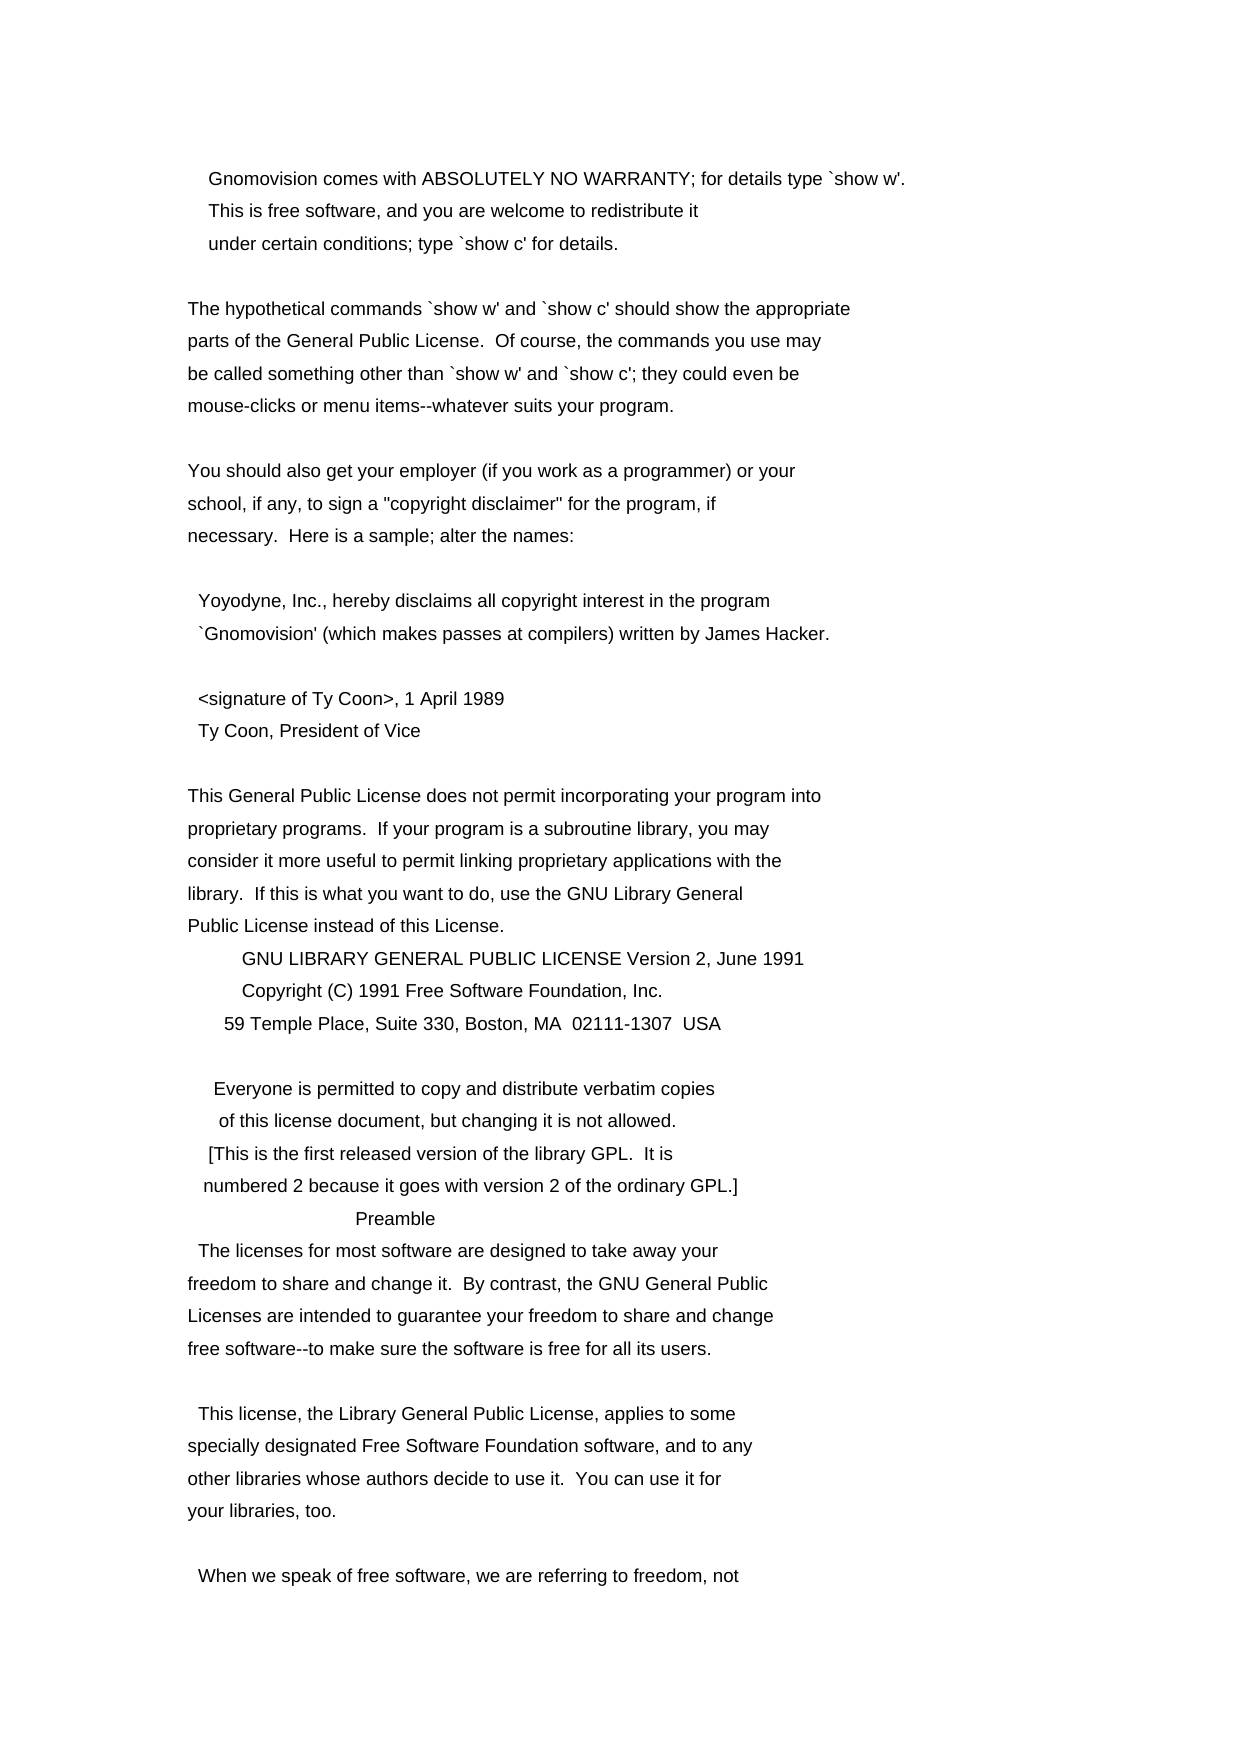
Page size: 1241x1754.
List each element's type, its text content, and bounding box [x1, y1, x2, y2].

text be called something other than `show w' and `show c'; they could even be [187, 357, 1053, 389]
text You should also get your employer (if you work as a programmer) or your [187, 454, 1053, 487]
text your libraries, too. [187, 1494, 1053, 1527]
text consider it more useful to permit linking proprietary applications with the [187, 844, 1053, 877]
text freedom to share and change it. By contrast, the GNU General Public [187, 1267, 1053, 1299]
text Public License instead of this License. [187, 909, 1053, 942]
text When we speak of free software, we are referring to freedom, not [187, 1559, 1053, 1592]
text `Gnomovision' (which makes passes at compilers) written by James Hacker. [187, 617, 1053, 649]
text specially designated Free Software Foundation software, and to any [187, 1429, 1053, 1462]
text This is free software, and you are welcome to redistribute it [187, 194, 1053, 227]
text other libraries whose authors decide to use it. You can use it for [187, 1462, 1053, 1494]
text free software--to make sure the software is free for all its users. [187, 1332, 1053, 1364]
text This license, the Library General Public License, applies to some [187, 1397, 1053, 1429]
text The licenses for most software are designed to take away your [187, 1234, 1053, 1267]
text Ty Coon, President of Vice [187, 714, 1053, 747]
text Gnomovision comes with ABSOLUTELY NO WARRANTY; for details type `show w'. [187, 162, 1053, 194]
text of this license document, but changing it is not allowed. [187, 1104, 1053, 1137]
text The hypothetical commands `show w' and `show c' should show the appropriate [187, 292, 1053, 324]
text under certain conditions; type `show c' for details. [187, 227, 1053, 259]
text parts of the General Public License. Of course, the commands you use may [187, 324, 1053, 357]
text GNU LIBRARY GENERAL PUBLIC LICENSE Version 2, June 1991 [187, 942, 1053, 974]
text numbered 2 because it goes with version 2 of the ordinary GPL.] [187, 1169, 1053, 1202]
text Preamble [187, 1202, 1053, 1234]
text 59 Temple Place, Suite 330, Boston, MA 02111-1307 USA [187, 1007, 1053, 1039]
text mouse-clicks or menu items--whatever suits your program. [187, 389, 1053, 422]
text necessary. Here is a sample; alter the names: [187, 519, 1053, 552]
text proprietary programs. If your program is a subroutine library, you may [187, 812, 1053, 844]
text This General Public License does not permit incorporating your program into [187, 779, 1053, 812]
text Licenses are intended to guarantee your freedom to share and change [187, 1299, 1053, 1332]
text Yoyodyne, Inc., hereby disclaims all copyright interest in the program [187, 584, 1053, 617]
text [This is the first released version of the library GPL. It is [187, 1137, 1053, 1169]
text school, if any, to sign a "copyright disclaimer" for the program, if [187, 487, 1053, 519]
text Everyone is permitted to copy and distribute verbatim copies [187, 1072, 1053, 1104]
text <signature of Ty Coon>, 1 April 1989 [187, 682, 1053, 714]
text Copyright (C) 1991 Free Software Foundation, Inc. [187, 974, 1053, 1007]
text library. If this is what you want to do, use the GNU Library General [187, 877, 1053, 909]
